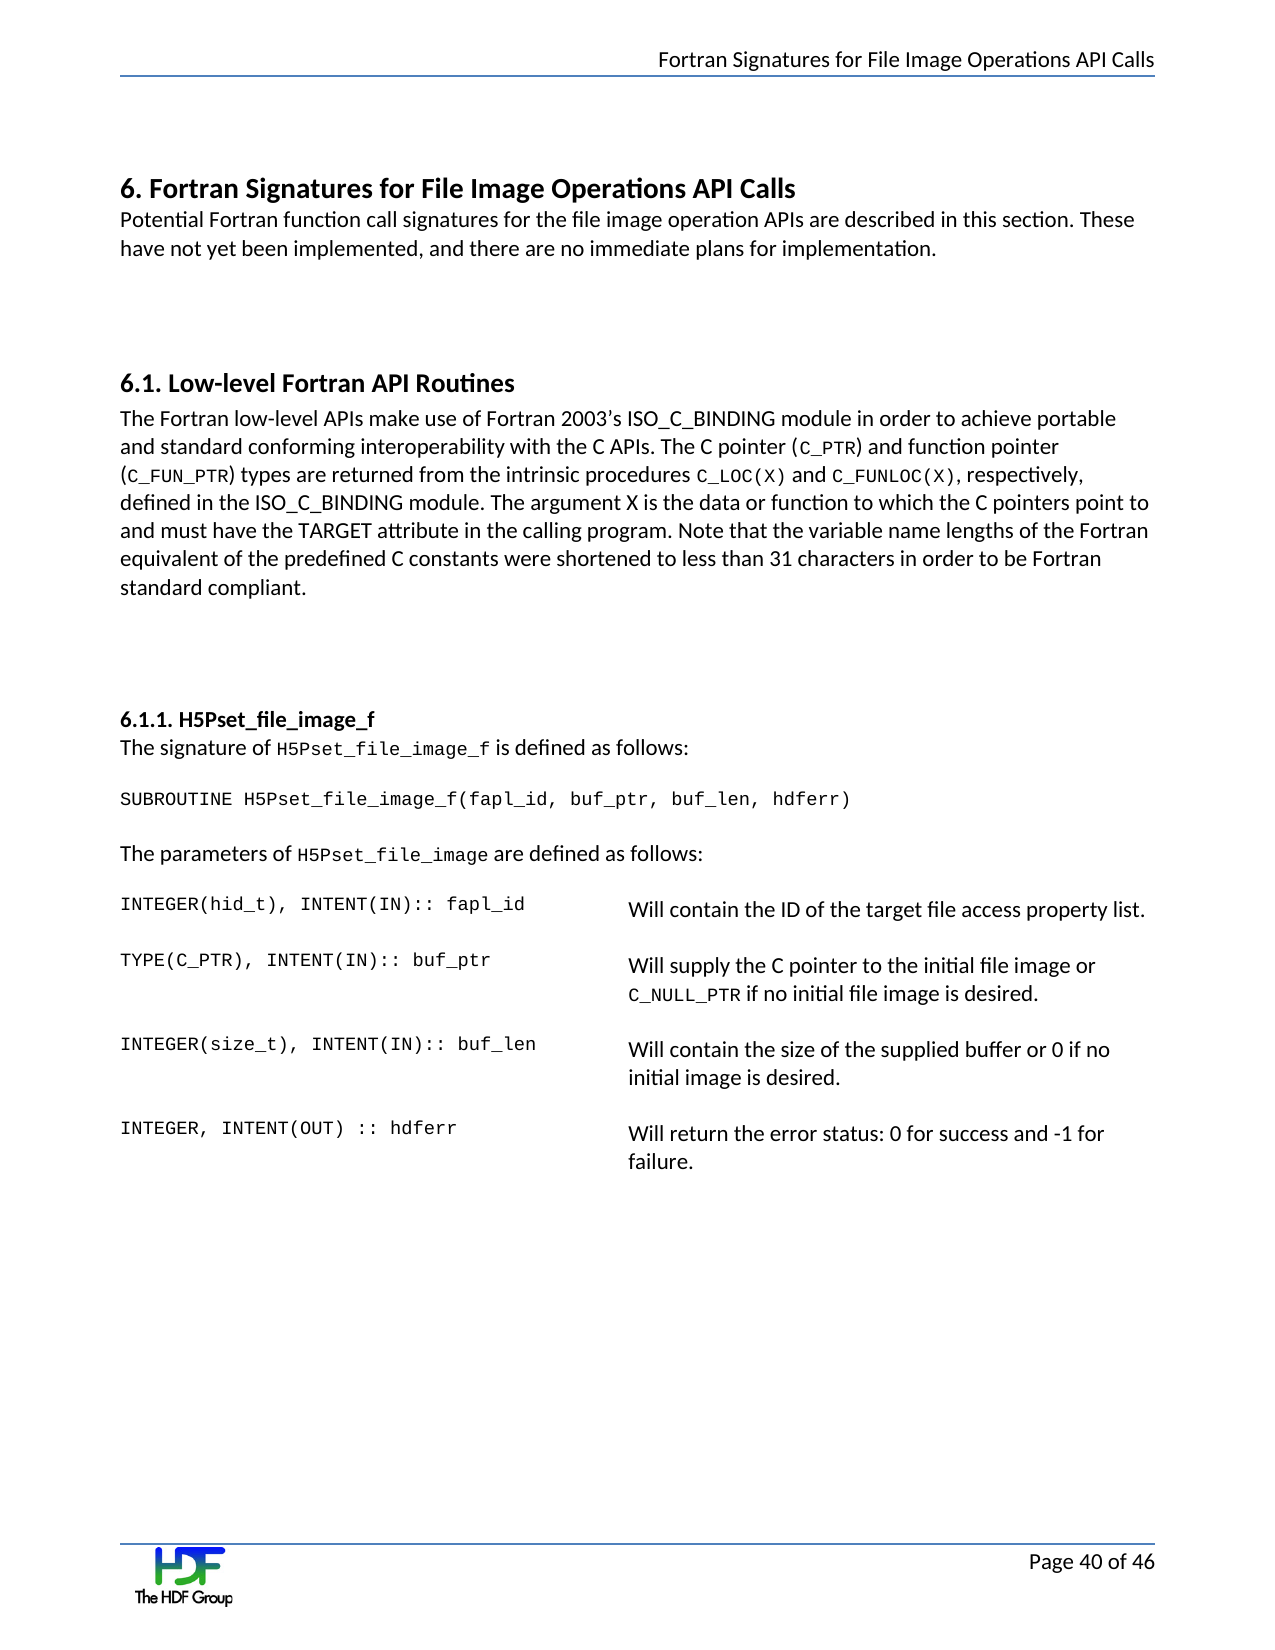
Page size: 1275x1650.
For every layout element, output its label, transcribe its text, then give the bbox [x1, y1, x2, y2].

text The parameters of H5Pset_file_image are defined as follows: [120, 839, 1155, 867]
subtitle Low-level Fortran API Routines [120, 367, 1155, 399]
table_cell INTEGER(size_t), INTENT(IN):: buf_len [109, 1035, 617, 1119]
text The Fortran low-level APIs make use of Fortran 2003’s ISO_C_BINDING module in order to achieve portable and standard conforming interoperability with the C APIs. The C pointer (C_PTR) and function pointer (C_FUN_PTR) types are returned from the intrinsic procedures C_LOC(X) and C_FUNLOC(X), respectively, defined in the ISO_C_BINDING module. The argument X is the data or function to which the C pointers point to and must have the TARGET attribute in the calling program. Note that the variable name lengths of the Fortran equivalent of the predefined C constants were shortened to less than 31 characters in order to be Fortran standard compliant. [120, 404, 1155, 601]
text The signature of H5Pset_file_image_f is defined as follows: [120, 733, 1155, 762]
text SUBROUTINE H5Pset_file_image_f(fapl_id, buf_ptr, buf_len, hdferr) [120, 789, 1155, 811]
picture [135, 1547, 233, 1607]
text Potential Fortran function call signatures for the file image operation APIs are described in this section. These have not yet been implemented, and there are no immediate plans for implementation. [120, 206, 1155, 262]
table_cell INTEGER, INTENT(OUT) :: hdferr [109, 1119, 617, 1203]
subtitle H5Pset_file_image_f [120, 706, 1155, 733]
table_header Will contain the ID of the target file access property list. [617, 895, 1166, 951]
table_header INTEGER(hid_t), INTENT(IN):: fapl_id [109, 895, 617, 951]
table_cell TYPE(C_PTR), INTENT(IN):: buf_ptr [109, 951, 617, 1035]
table_cell Will contain the size of the supplied buffer or 0 if no initial image is desired. [617, 1035, 1166, 1119]
subtitle Fortran Signatures for File Image Operations API Calls [120, 170, 1155, 206]
table_cell Will supply the C pointer to the initial file image or C_NULL_PTR if no initial file image is desired. [617, 951, 1166, 1035]
table_cell Will return the error status: 0 for success and -1 for failure. [617, 1119, 1166, 1203]
